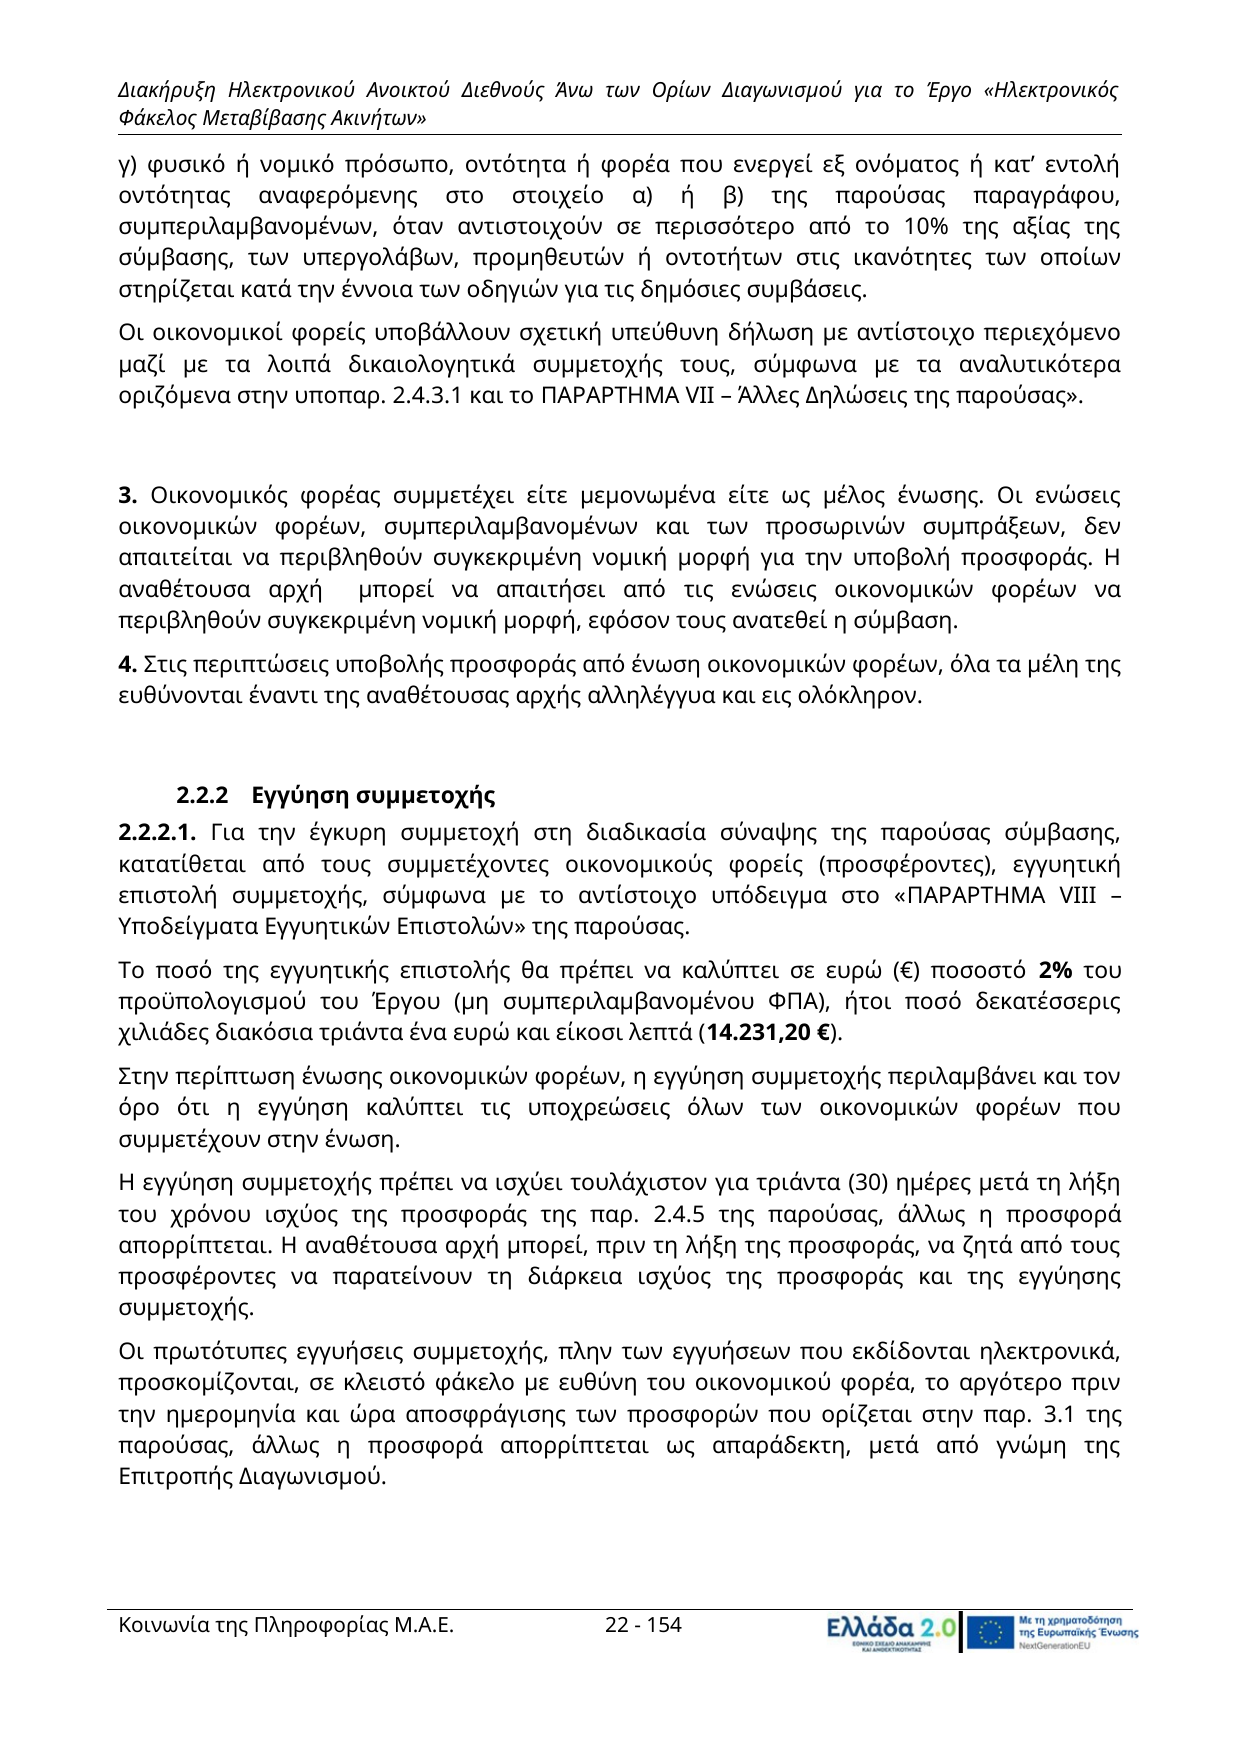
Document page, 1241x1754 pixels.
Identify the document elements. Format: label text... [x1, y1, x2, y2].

text γ) φυσικό ή νομικό πρόσωπο, οντότητα ή φορέα που ενεργεί εξ ονόματος ή κατ’ εντολή οντότητας αναφερόμενης στο στοιχείο α) ή β) της παρούσας παραγράφου, συμπεριλαμβανομένων, όταν αντιστοιχούν σε περισσότερο από το 10% της αξίας της σύμβασης, των υπεργολάβων, προμηθευτών ή οντοτήτων στις ικανότητες των οποίων στηρίζεται κατά την έννοια των οδηγιών για τις δημόσιες συμβάσεις. [118, 147, 1122, 304]
text Οι πρωτότυπες εγγυήσεις συμμετοχής, πλην των εγγυήσεων που εκδίδονται ηλεκτρονικά, προσκομίζονται, σε κλειστό φάκελο με ευθύνη του οικονομικού φορέα, το αργότερο πριν την ημερομηνία και ώρα αποσφράγισης των προσφορών που ορίζεται στην παρ. ‎3.1 της παρούσας, άλλως η προσφορά απορρίπτεται ως απαράδεκτη, μετά από γνώμη της Επιτροπής Διαγωνισμού. [118, 1335, 1122, 1491]
text Οι οικονομικοί φορείς υποβάλλουν σχετική υπεύθυνη δήλωση με αντίστοιχο περιεχόμενο μαζί με τα λοιπά δικαιολογητικά συμμετοχής τους, σύμφωνα με τα αναλυτικότερα οριζόμενα στην υποπαρ. 2.4.3.1 και το ‎0ΠΑΡΑΡΤΗΜΑ VIΙ – Άλλες Δηλώσεις της παρούσας». [118, 316, 1122, 410]
text 2.2.2.1. Για την έγκυρη συμμετοχή στη διαδικασία σύναψης της παρούσας σύμβασης, κατατίθεται από τους συμμετέχοντες οικονομικούς φορείς (προσφέροντες), εγγυητική επιστολή συμμετοχής, σύμφωνα με το αντίστοιχο υπόδειγμα στο «ΠΑΡΑΡΤΗΜΑ VIII – Υποδείγματα Εγγυητικών Επιστολών» της παρούσας. [118, 816, 1122, 941]
subtitle Εγγύηση συμμετοχής [176, 779, 1122, 810]
text Η εγγύηση συμμετοχής πρέπει να ισχύει τουλάχιστον για τριάντα (30) ημέρες μετά τη λήξη του χρόνου ισχύος της προσφοράς της παρ. ‎2.4.5 της παρούσας, άλλως η προσφορά απορρίπτεται. Η αναθέτουσα αρχή μπορεί, πριν τη λήξη της προσφοράς, να ζητά από τους προσφέροντες να παρατείνουν τη διάρκεια ισχύος της προσφοράς και της εγγύησης συμμετοχής. [118, 1166, 1122, 1322]
text 4. Στις περιπτώσεις υποβολής προσφοράς από ένωση οικονομικών φορέων, όλα τα μέλη της ευθύνονται έναντι της αναθέτουσας αρχής αλληλέγγυα και εις ολόκληρον. [118, 647, 1122, 710]
picture [826, 1611, 1143, 1653]
text Στην περίπτωση ένωσης οικονομικών φορέων, η εγγύηση συμμετοχής περιλαμβάνει και τον όρο ότι η εγγύηση καλύπτει τις υποχρεώσεις όλων των οικονομικών φορέων που συμμετέχουν στην ένωση. [118, 1060, 1122, 1154]
text Το ποσό της εγγυητικής επιστολής θα πρέπει να καλύπτει σε ευρώ (€) ποσοστό 2% του προϋπολογισμού του Έργου (μη συμπεριλαμβανομένου ΦΠΑ), ήτοι ποσό δεκατέσσερις χιλιάδες διακόσια τριάντα ένα ευρώ και είκοσι λεπτά (14.231,20 €). [118, 954, 1122, 1047]
text 3. Οικονομικός φορέας συμμετέχει είτε μεμονωμένα είτε ως μέλος ένωσης. Οι ενώσεις οικονομικών φορέων, συμπεριλαμβανομένων και των προσωρινών συμπράξεων, δεν απαιτείται να περιβληθούν συγκεκριμένη νομική μορφή για την υποβολή προσφοράς. Η αναθέτουσα αρχή μπορεί να απαιτήσει από τις ενώσεις οικονομικών φορέων να περιβληθούν συγκεκριμένη νομική μορφή, εφόσον τους ανατεθεί η σύμβαση. [118, 479, 1122, 635]
